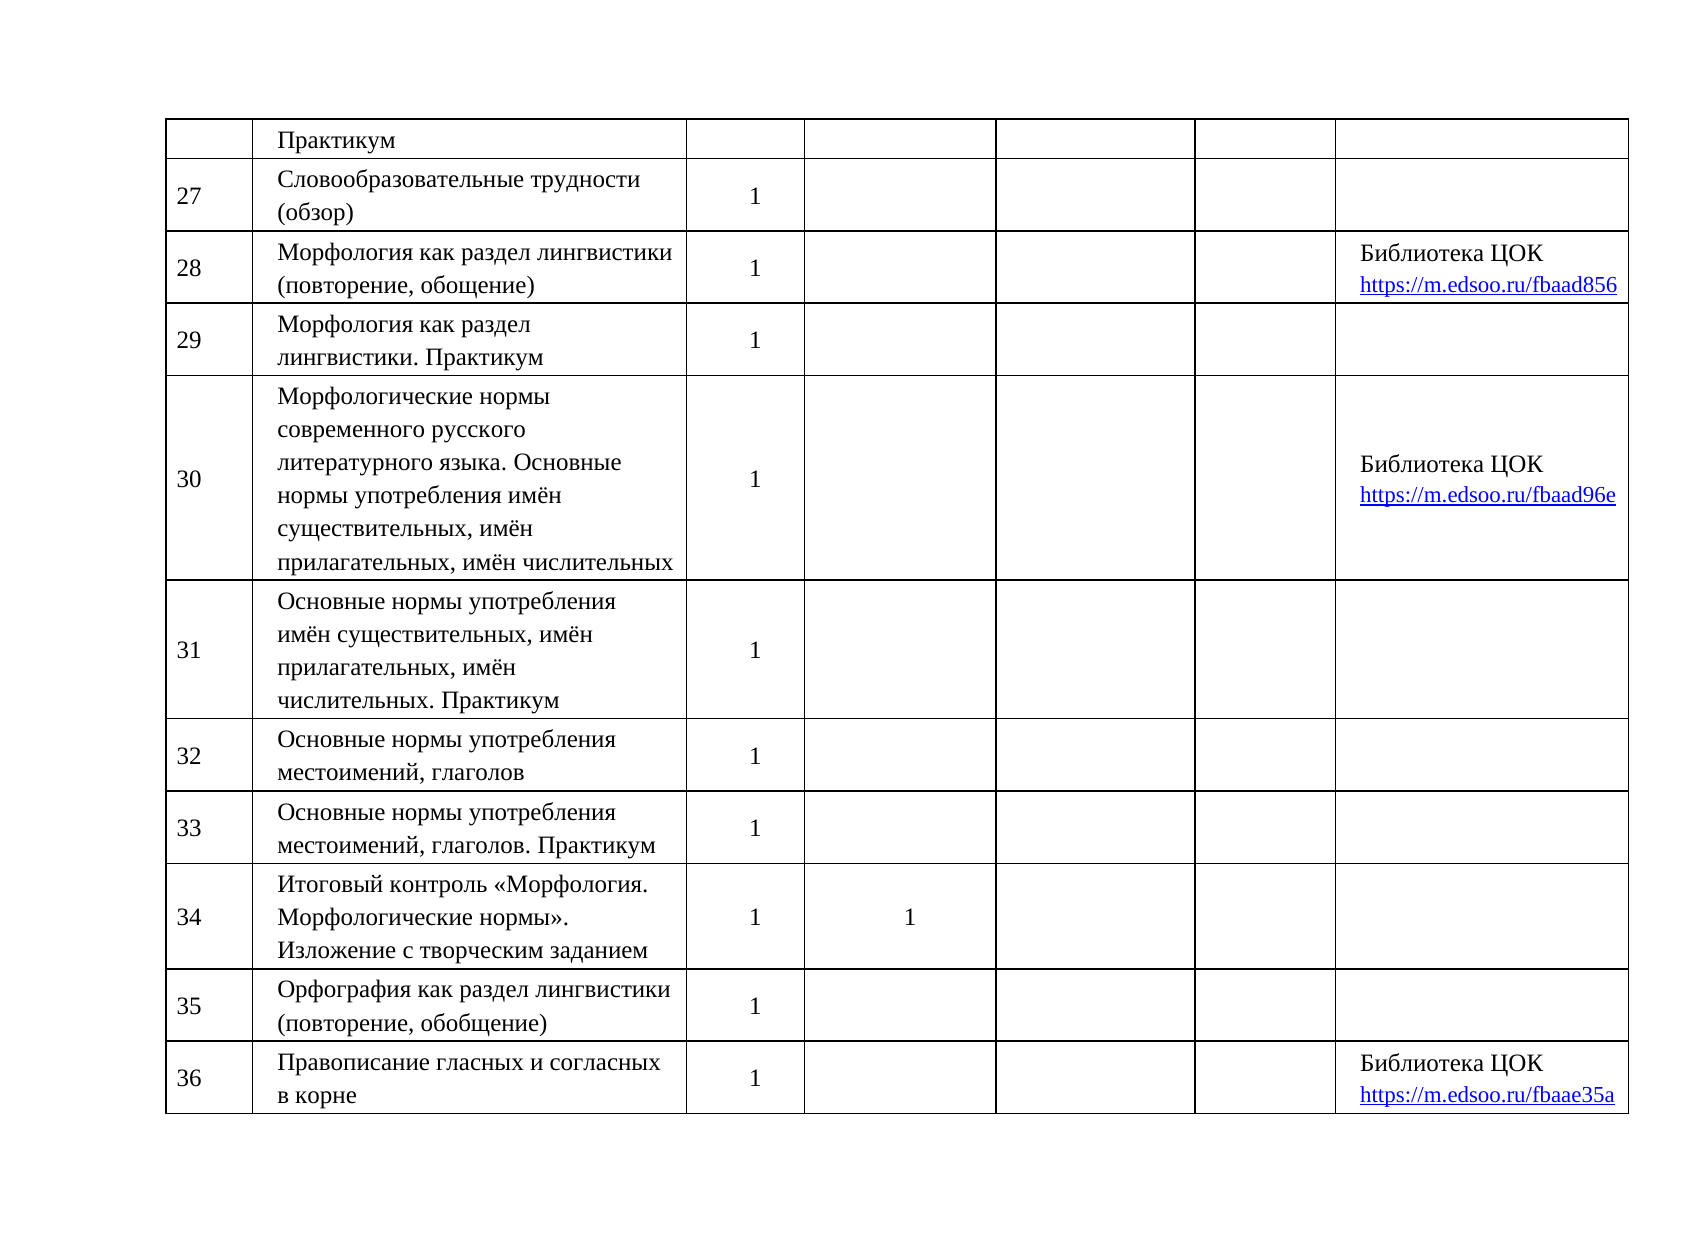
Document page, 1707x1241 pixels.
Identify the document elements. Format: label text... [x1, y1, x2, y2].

table_cell [997, 792, 1194, 862]
table_cell 1 [687, 792, 804, 862]
table_cell 1 [805, 864, 995, 968]
table_cell 27 [167, 159, 252, 230]
table_cell [1196, 581, 1335, 718]
table_cell 26 [167, 120, 252, 157]
table_cell [997, 159, 1194, 230]
table_cell Морфология как раздел лингвистики. Практикум [253, 304, 686, 375]
table_cell 1 [687, 120, 804, 157]
table_cell [805, 719, 995, 790]
table_cell 34 [167, 864, 252, 968]
table_cell Морфология как раздел лингвистики (повторение, обощение) [253, 232, 686, 302]
table_cell [997, 864, 1194, 968]
table_cell [1336, 719, 1628, 790]
table_cell [805, 1042, 995, 1113]
table_cell [997, 120, 1194, 157]
table_cell [997, 232, 1194, 302]
table_cell [997, 970, 1194, 1040]
table_cell Правописание гласных и согласных в корне [253, 1042, 686, 1113]
table_cell 35 [167, 970, 252, 1040]
table_cell [1196, 232, 1335, 302]
table_cell [997, 304, 1194, 375]
table_cell 29 [167, 304, 252, 375]
table_cell [1196, 792, 1335, 862]
table_cell [805, 970, 995, 1040]
table_cell 1 [687, 304, 804, 375]
table_cell Библиотека ЦОК https://m.edsoo.ru/fbaad96e [1336, 376, 1628, 579]
table_cell Словообразовательные трудности (обзор) [253, 159, 686, 230]
table_cell 1 [687, 581, 804, 718]
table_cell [253, 120, 686, 157]
table_cell 1 [687, 159, 804, 230]
table_cell [1336, 970, 1628, 1040]
table_cell [805, 159, 995, 230]
table_cell [1196, 719, 1335, 790]
table_cell [997, 719, 1194, 790]
table_cell 1 [687, 1042, 804, 1113]
table_cell [1196, 1042, 1335, 1113]
table_cell Орфография как раздел лингвистики (повторение, обобщение) [253, 970, 686, 1040]
table_cell [1336, 159, 1628, 230]
table_cell [997, 1042, 1194, 1113]
table_cell [1196, 376, 1335, 579]
table_cell 1 [687, 376, 804, 579]
table_cell [1336, 581, 1628, 718]
table_cell 1 [687, 232, 804, 302]
table_cell 1 [687, 719, 804, 790]
table_cell Морфологические нормы современного русского литературного языка. Основные нормы употребления имён существительных, имён прилагательных, имён числительных [253, 376, 686, 579]
table_cell Основные нормы употребления местоимений, глаголов [253, 719, 686, 790]
table_cell [805, 376, 995, 579]
table_cell [1336, 864, 1628, 968]
table_cell [997, 581, 1194, 718]
table_cell [805, 304, 995, 375]
table_cell [997, 376, 1194, 579]
table_cell [1336, 304, 1628, 375]
table_cell Библиотека ЦОК https://m.edsoo.ru/fbaae35a [1336, 1042, 1628, 1113]
table_cell [805, 232, 995, 302]
table_cell [1196, 970, 1335, 1040]
table_cell [1196, 304, 1335, 375]
table_cell 32 [167, 719, 252, 790]
table_cell 28 [167, 232, 252, 302]
table_cell 31 [167, 581, 252, 718]
table_cell [1196, 864, 1335, 968]
table_cell [1196, 159, 1335, 230]
table_cell 1 [687, 864, 804, 968]
table_cell Библиотека ЦОК https://m.edsoo.ru/fbaad856 [1336, 232, 1628, 302]
table_cell 30 [167, 376, 252, 579]
table_cell 1 [687, 970, 804, 1040]
table_cell Итоговый контроль «Морфология. Морфологические нормы». Изложение с творческим заданием [253, 864, 686, 968]
table_cell Основные нормы употребления местоимений, глаголов. Практикум [253, 792, 686, 862]
table_cell [1336, 792, 1628, 862]
table_cell 33 [167, 792, 252, 862]
table_cell 36 [167, 1042, 252, 1113]
table_cell [1336, 120, 1628, 157]
table_cell [805, 120, 995, 157]
table_cell Основные нормы употребления имён существительных, имён прилагательных, имён числительных. Практикум [253, 581, 686, 718]
table_cell [805, 792, 995, 862]
table_cell [805, 581, 995, 718]
table_cell [1196, 120, 1335, 157]
